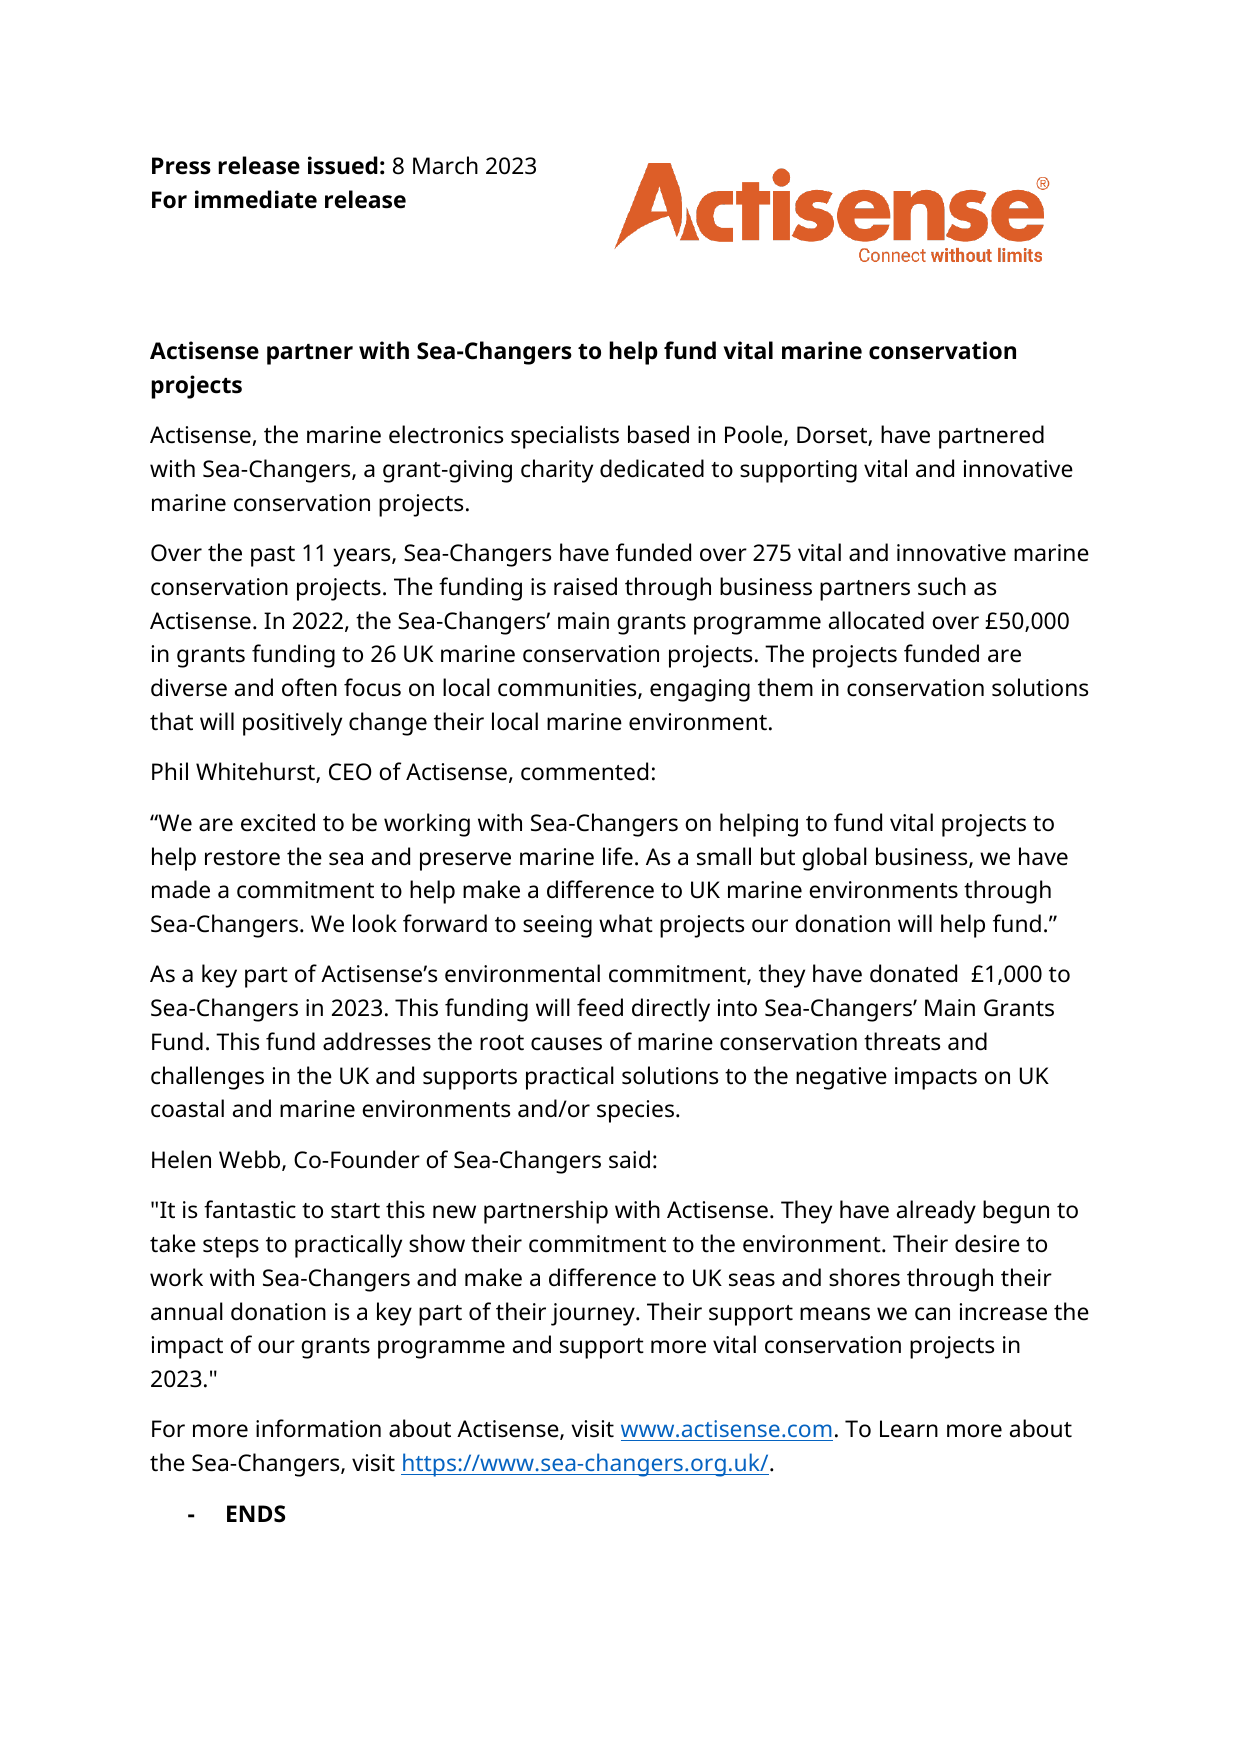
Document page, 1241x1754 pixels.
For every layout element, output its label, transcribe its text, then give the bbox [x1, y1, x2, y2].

text Press release issued: 8 March 2023 For immediate release [150, 150, 1090, 215]
text As a key part of Actisense’s environmental commitment, they have donated £1,000 to Sea-Changers in 2023. This funding will feed directly into Sea-Changers’ Main Grants Fund. This fund addresses the root causes of marine conservation threats and challenges in the UK and supports practical solutions to the negative impacts on UK coastal and marine environments and/or species. [150, 958, 1090, 1124]
picture [605, 152, 1063, 269]
text Over the past 11 years, Sea-Changers have funded over 275 vital and innovative marine conservation projects. The funding is raised through business partners such as Actisense. In 2022, the Sea-Changers’ main grants programme allocated over £50,000 in grants funding to 26 UK marine conservation projects. The projects funded are diverse and often focus on local communities, engaging them in conservation solutions that will positively change their local marine environment. [150, 537, 1090, 737]
text For more information about Actisense, visit www.actisense.com. To Learn more about the Sea-Changers, visit https://www.sea-changers.org.uk/. [150, 1413, 1090, 1478]
text Actisense partner with Sea-Changers to help fund vital marine conservation projects [150, 335, 1090, 400]
text Phil Whitehurst, CEO of Actisense, commented: [150, 756, 1090, 787]
text “We are excited to be working with Sea-Changers on helping to fund vital projects to help restore the sea and preserve marine life. As a small but global business, we have made a commitment to help make a difference to UK marine environments through Sea-Changers. We look forward to seeing what projects our donation will help fund.” [150, 807, 1090, 939]
text Helen Webb, Co-Founder of Sea-Changers said: [150, 1144, 1090, 1175]
text "It is fantastic to start this new partnership with Actisense. They have already begun to take steps to practically show their commitment to the environment. Their desire to work with Sea-Changers and make a difference to UK seas and shores through their annual donation is a key part of their journey. Their support means we can increase the impact of our grants programme and support more vital conservation projects in 2023." [150, 1194, 1090, 1394]
text Actisense, the marine electronics specialists based in Poole, Dorset, have partnered with Sea-Changers, a grant-giving charity dedicated to supporting vital and innovative marine conservation projects. [150, 419, 1090, 518]
list ENDS [187, 1497, 1090, 1529]
